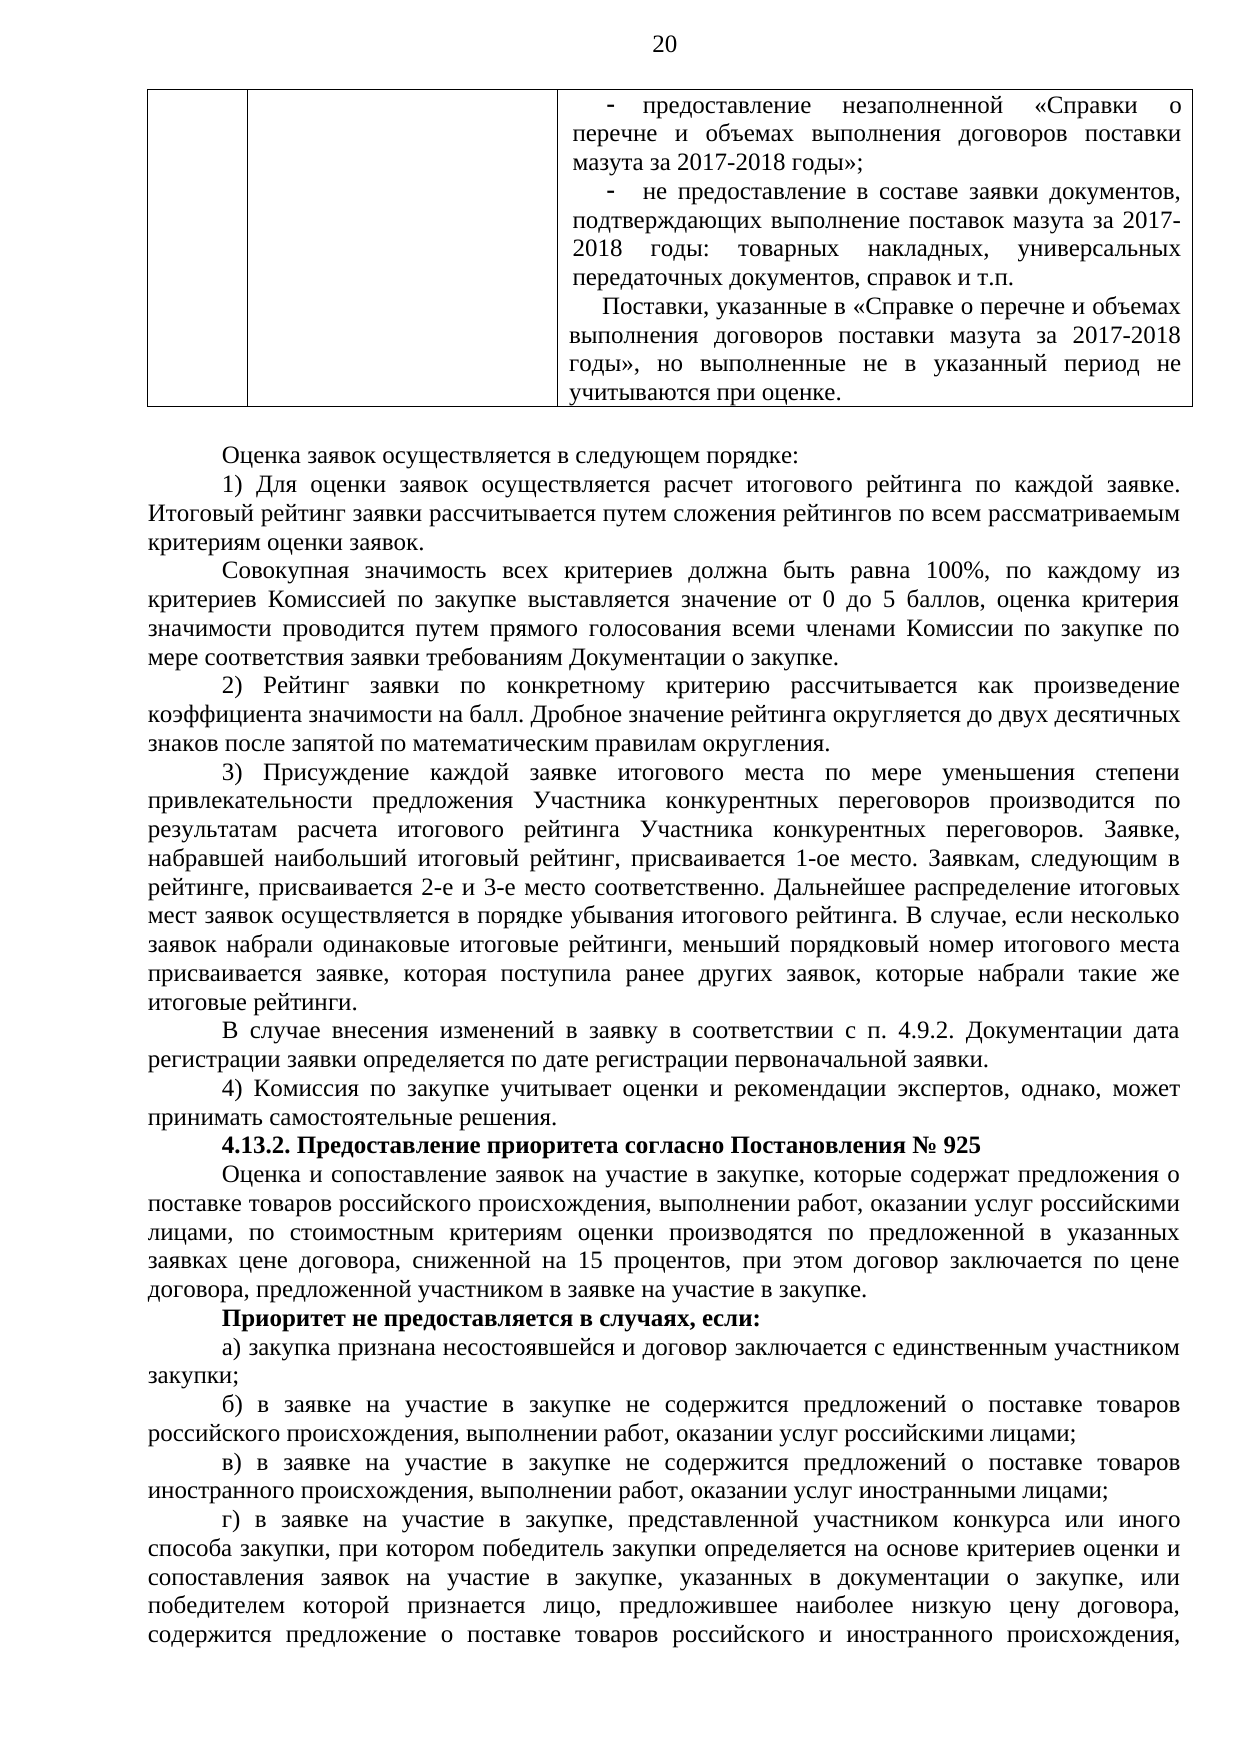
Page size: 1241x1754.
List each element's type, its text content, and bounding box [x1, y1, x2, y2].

text 1) Для оценки заявок осуществляется расчет итогового рейтинга по каждой заявке. Итоговый рейтинг заявки рассчитывается путем сложения рейтингов по всем рассматриваемым критериям оценки заявок. [148, 469, 1181, 556]
text 3) Присуждение каждой заявке итогового места по мере уменьшения степени привлекательности предложения Участника конкурентных переговоров производится по результатам расчета итогового рейтинга Участника конкурентных переговоров. Заявке, набравшей наибольший итоговый рейтинг, присваивается 1-ое место. Заявкам, следующим в рейтинге, присваивается 2-е и 3-е место соответственно. Дальнейшее распределение итоговых мест заявок осуществляется в порядке убывания итогового рейтинга. В случае, если несколько заявок набрали одинаковые итоговые рейтинги, меньший порядковый номер итогового места присваивается заявке, которая поступила ранее других заявок, которые набрали такие же итоговые рейтинги. [148, 757, 1181, 1016]
text В случае внесения изменений в заявку в соответствии с п. 4.9.2. Документации дата регистрации заявки определяется по дате регистрации первоначальной заявки. [148, 1016, 1181, 1073]
text в) в заявке на участие в закупке не содержится предложений о поставке товаров иностранного происхождения, выполнении работ, оказании услуг иностранными лицами; [148, 1447, 1181, 1504]
text 4) Комиссия по закупке учитывает оценки и рекомендации экспертов, однако, может принимать самостоятельные решения. [148, 1073, 1181, 1131]
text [148, 1504, 1181, 1648]
text Приоритет не предоставляется в случаях, если: [148, 1303, 1181, 1332]
text а) закупка признана несостоявшейся и договор заключается с единственным участником закупки; [148, 1332, 1181, 1389]
table_cell 2. [148, 90, 247, 406]
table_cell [248, 90, 557, 406]
text Оценка и сопоставление заявок на участие в закупке, которые содержат предложения о поставке товаров российского происхождения, выполнении работ, оказании услуг российскими лицами, по стоимостным критериям оценки производятся по предложенной в указанных заявках цене договора, сниженной на 15 процентов, при этом договор заключается по цене договора, предложенной участником в заявке на участие в закупке. [148, 1159, 1181, 1303]
text Совокупная значимость всех критериев должна быть равна 100%, по каждому из критериев Комиссией по закупке выставляется значение от 0 до 5 баллов, оценка критерия значимости проводится путем прямого голосования всеми членами Комиссии по закупке по мере соответствия заявки требованиям Документации о закупке. [148, 556, 1181, 671]
text 2) Рейтинг заявки по конкретному критерию рассчитывается как произведение коэффициента значимости на балл. Дробное значение рейтинга округляется до двух десятичных знаков после запятой по математическим правилам округления. [148, 671, 1181, 757]
text Оценка заявок осуществляется в следующем порядке: [148, 441, 1181, 469]
text 4.13.2. Предоставление приоритета согласно Постановления № 925 [148, 1131, 1181, 1159]
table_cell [558, 90, 1192, 406]
text б) в заявке на участие в закупке не содержится предложений о поставке товаров российского происхождения, выполнении работ, оказании услуг российскими лицами; [148, 1389, 1181, 1447]
